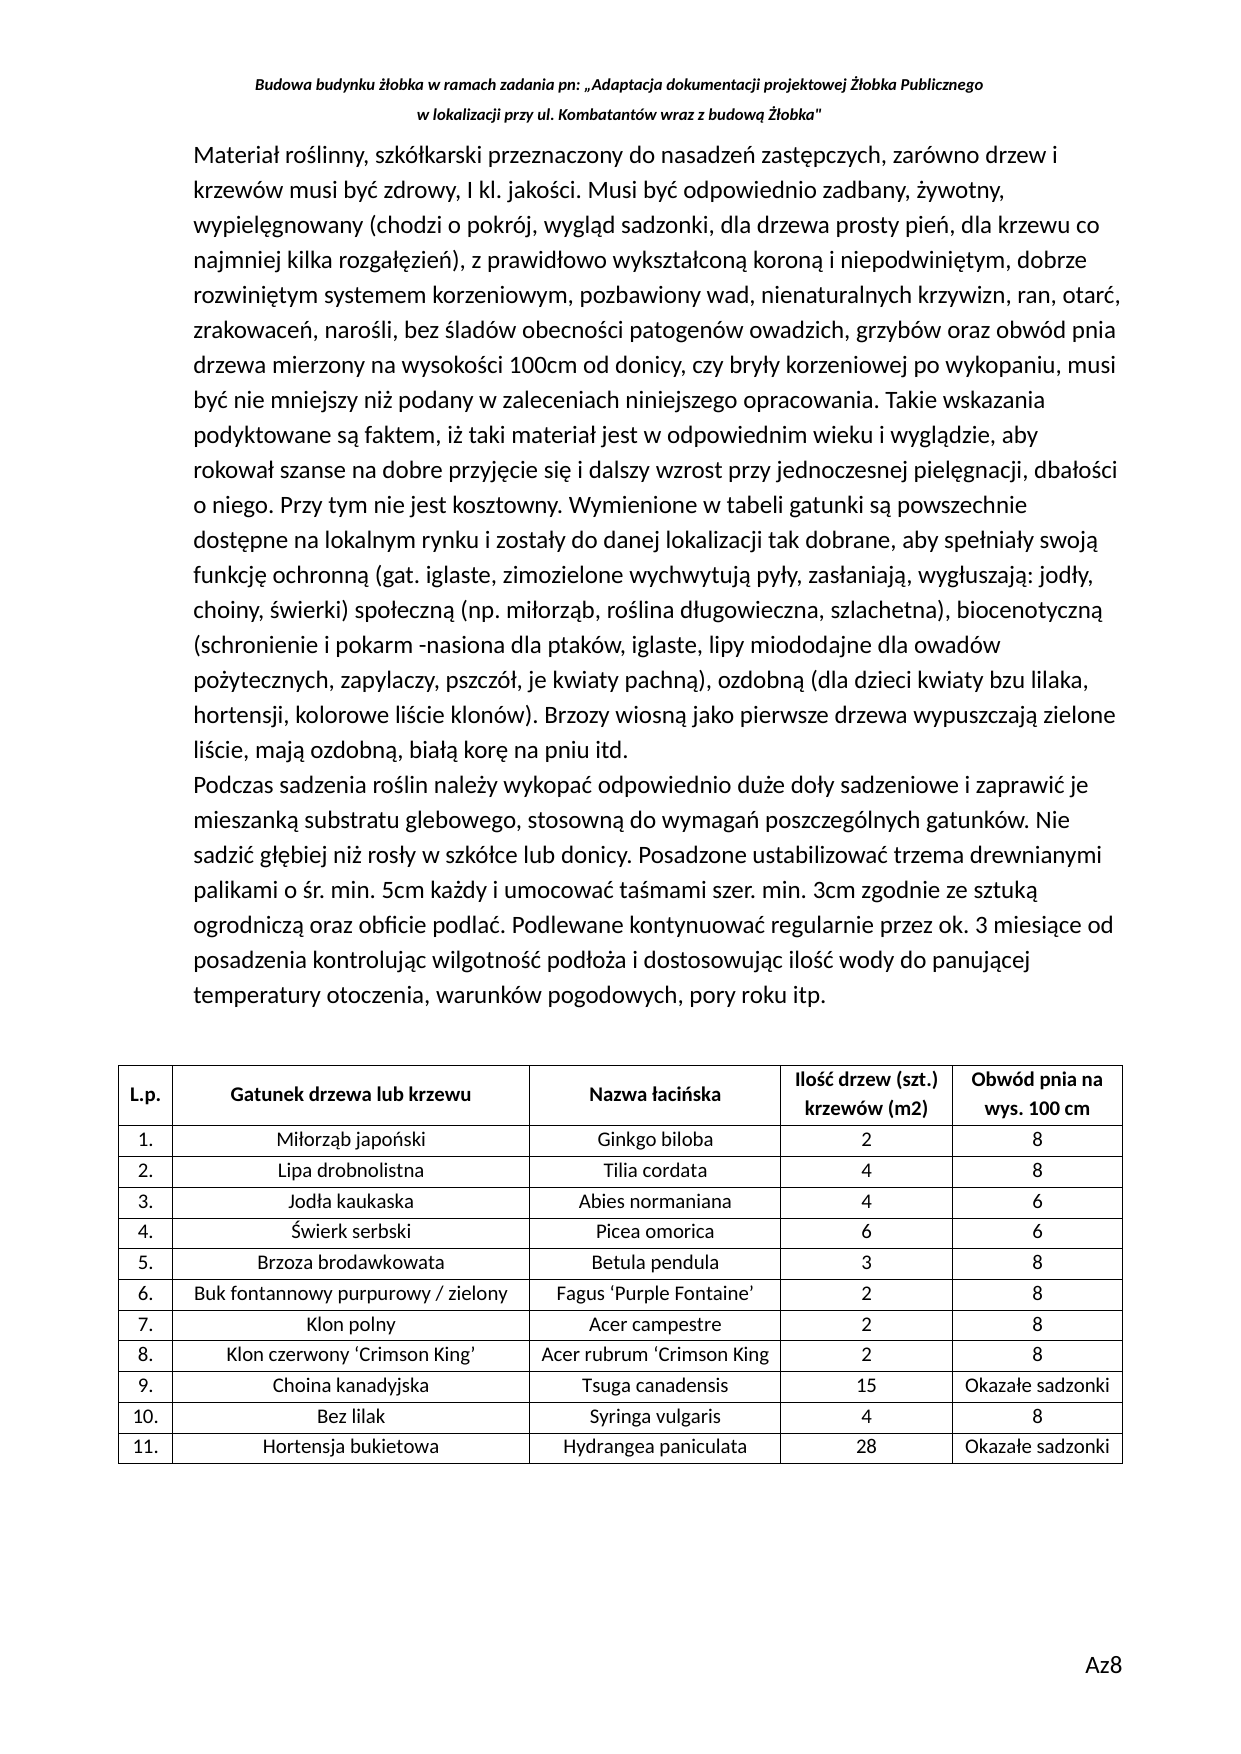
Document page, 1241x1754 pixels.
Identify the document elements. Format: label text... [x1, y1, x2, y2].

table_cell 2 [781, 1341, 952, 1371]
table_cell 3. [119, 1188, 172, 1217]
table_cell Klon czerwony ‘Crimson King’ [173, 1341, 529, 1371]
table_cell 4 [781, 1157, 952, 1187]
table_cell Tilia cordata [530, 1157, 780, 1187]
table_cell 8 [953, 1311, 1122, 1340]
table_cell 15 [781, 1372, 952, 1402]
table_cell Acer campestre [530, 1311, 780, 1340]
table_cell Ginkgo biloba [530, 1126, 780, 1156]
table_cell Bez lilak [173, 1403, 529, 1433]
table_cell 6 [953, 1219, 1122, 1248]
table_cell 8 [953, 1403, 1122, 1433]
table_cell 2 [781, 1280, 952, 1310]
table_cell 2 [781, 1126, 952, 1156]
table_cell Tsuga canadensis [530, 1372, 780, 1402]
table_cell 11. [119, 1434, 172, 1463]
table_cell 8 [953, 1157, 1122, 1187]
table_cell Brzoza brodawkowata [173, 1249, 529, 1279]
table_cell Buk fontannowy purpurowy / zielony [173, 1280, 529, 1310]
table_cell 6. [119, 1280, 172, 1310]
table_cell Choina kanadyjska [173, 1372, 529, 1402]
table_header Gatunek drzewa lub krzewu [173, 1066, 529, 1125]
table_cell Jodła kaukaska [173, 1188, 529, 1217]
table_cell Okazałe sadzonki [953, 1434, 1122, 1463]
table_cell Abies normaniana [530, 1188, 780, 1217]
table_cell 3 [781, 1249, 952, 1279]
table_header Obwód pnia na wys. 100 cm [953, 1066, 1122, 1125]
table_cell 4 [781, 1403, 952, 1433]
list Podczas sadzenia roślin należy wykopać odpowiednio duże doły sadzeniowe i zaprawić je mieszanką substratu glebowego, stosowną do wymagań poszczególnych gatunków. Nie sadzić głębiej niż rosły w szkółce lub donicy. Posadzone ustabilizować trzema drewnianymi palikami o śr. min. 5cm każdy i umocować taśmami szer. min. 3cm zgodnie ze sztuką ogrodniczą oraz obficie podlać. Podlewane kontynuować regularnie przez ok. 3 miesiące od posadzenia kontrolując wilgotność podłoża i dostosowując ilość wody do panującej temperatury otoczenia, warunków pogodowych, pory roku itp. [193, 769, 1122, 1009]
table_cell Picea omorica [530, 1219, 780, 1248]
table_cell 28 [781, 1434, 952, 1463]
table_cell 6 [781, 1219, 952, 1248]
table_cell 6 [953, 1188, 1122, 1217]
table_cell Syringa vulgaris [530, 1403, 780, 1433]
table_cell Betula pendula [530, 1249, 780, 1279]
table_cell 2. [119, 1157, 172, 1187]
table_header Nazwa łacińska [530, 1066, 780, 1125]
table_cell Hortensja bukietowa [173, 1434, 529, 1463]
table_cell 4 [781, 1188, 952, 1217]
table_cell 7. [119, 1311, 172, 1340]
table_cell 1. [119, 1126, 172, 1156]
table_cell 2 [781, 1311, 952, 1340]
table_cell 4. [119, 1219, 172, 1248]
table_cell Świerk serbski [173, 1219, 529, 1248]
list Materiał roślinny, szkółkarski przeznaczony do nasadzeń zastępczych, zarówno drzew i krzewów musi być zdrowy, I kl. jakości. Musi być odpowiednio zadbany, żywotny, wypielęgnowany (chodzi o pokrój, wygląd sadzonki, dla drzewa prosty pień, dla krzewu co najmniej kilka rozgałęzień), z prawidłowo wykształconą koroną i niepodwiniętym, dobrze rozwiniętym systemem korzeniowym, pozbawiony wad, nienaturalnych krzywizn, ran, otarć, zrakowaceń, narośli, bez śladów obecności patogenów owadzich, grzybów oraz obwód pnia drzewa mierzony na wysokości 100cm od donicy, czy bryły korzeniowej po wykopaniu, musi być nie mniejszy niż podany w zaleceniach niniejszego opracowania. Takie wskazania podyktowane są faktem, iż taki materiał jest w odpowiednim wieku i wyglądzie, aby rokował szanse na dobre przyjęcie się i dalszy wzrost przy jednoczesnej pielęgnacji, dbałości o niego. Przy tym nie jest kosztowny. Wymienione w tabeli gatunki są powszechnie dostępne na lokalnym rynku i zostały do danej lokalizacji tak dobrane, aby spełniały swoją funkcję ochronną (gat. iglaste, zimozielone wychwytują pyły, zasłaniają, wygłuszają: jodły, choiny, świerki) społeczną (np. miłorząb, roślina długowieczna, szlachetna), biocenotyczną (schronienie i pokarm -nasiona dla ptaków, iglaste, lipy miododajne dla owadów pożytecznych, zapylaczy, pszczół, je kwiaty pachną), ozdobną (dla dzieci kwiaty bzu lilaka, hortensji, kolorowe liście klonów). Brzozy wiosną jako pierwsze drzewa wypuszczają zielone liście, mają ozdobną, białą korę na pniu itd. [193, 139, 1122, 764]
table_cell 10. [119, 1403, 172, 1433]
table_cell Okazałe sadzonki [953, 1372, 1122, 1402]
table_cell 8 [953, 1126, 1122, 1156]
table_header L.p. [119, 1066, 172, 1125]
table_cell Hydrangea paniculata [530, 1434, 780, 1463]
table_cell 8 [953, 1249, 1122, 1279]
table_cell Klon polny [173, 1311, 529, 1340]
table_cell Acer rubrum ‘Crimson King [530, 1341, 780, 1371]
table_cell 9. [119, 1372, 172, 1402]
table_cell Miłorząb japoński [173, 1126, 529, 1156]
table_cell 8. [119, 1341, 172, 1371]
table_cell 5. [119, 1249, 172, 1279]
table_cell Lipa drobnolistna [173, 1157, 529, 1187]
table_header Ilość drzew (szt.) krzewów (m2) [781, 1066, 952, 1125]
table_cell Fagus ‘Purple Fontaine’ [530, 1280, 780, 1310]
table_cell 8 [953, 1280, 1122, 1310]
table_cell 8 [953, 1341, 1122, 1371]
